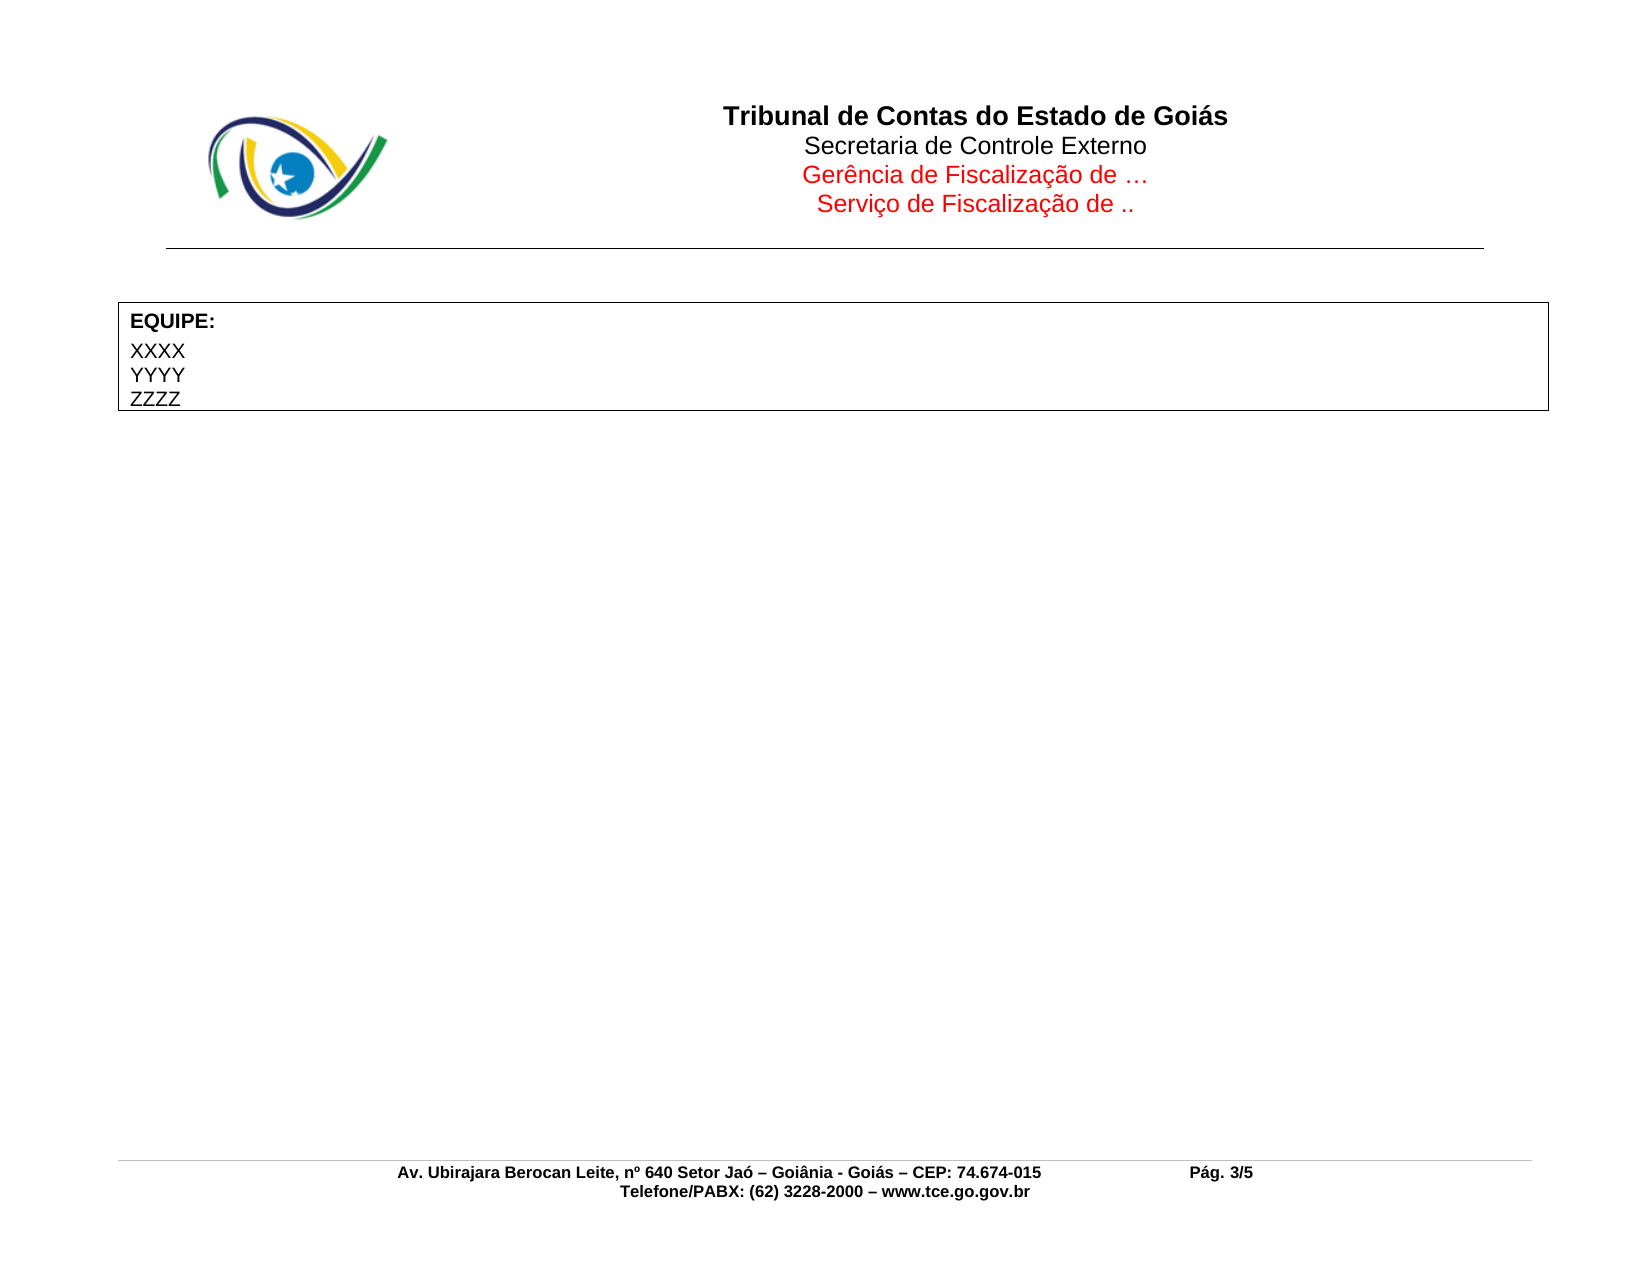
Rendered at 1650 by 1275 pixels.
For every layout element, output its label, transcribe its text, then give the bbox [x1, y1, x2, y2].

picture [201, 109, 393, 227]
table_cell EQUIPE: XXXX YYYY ZZZZ [119, 303, 1548, 410]
